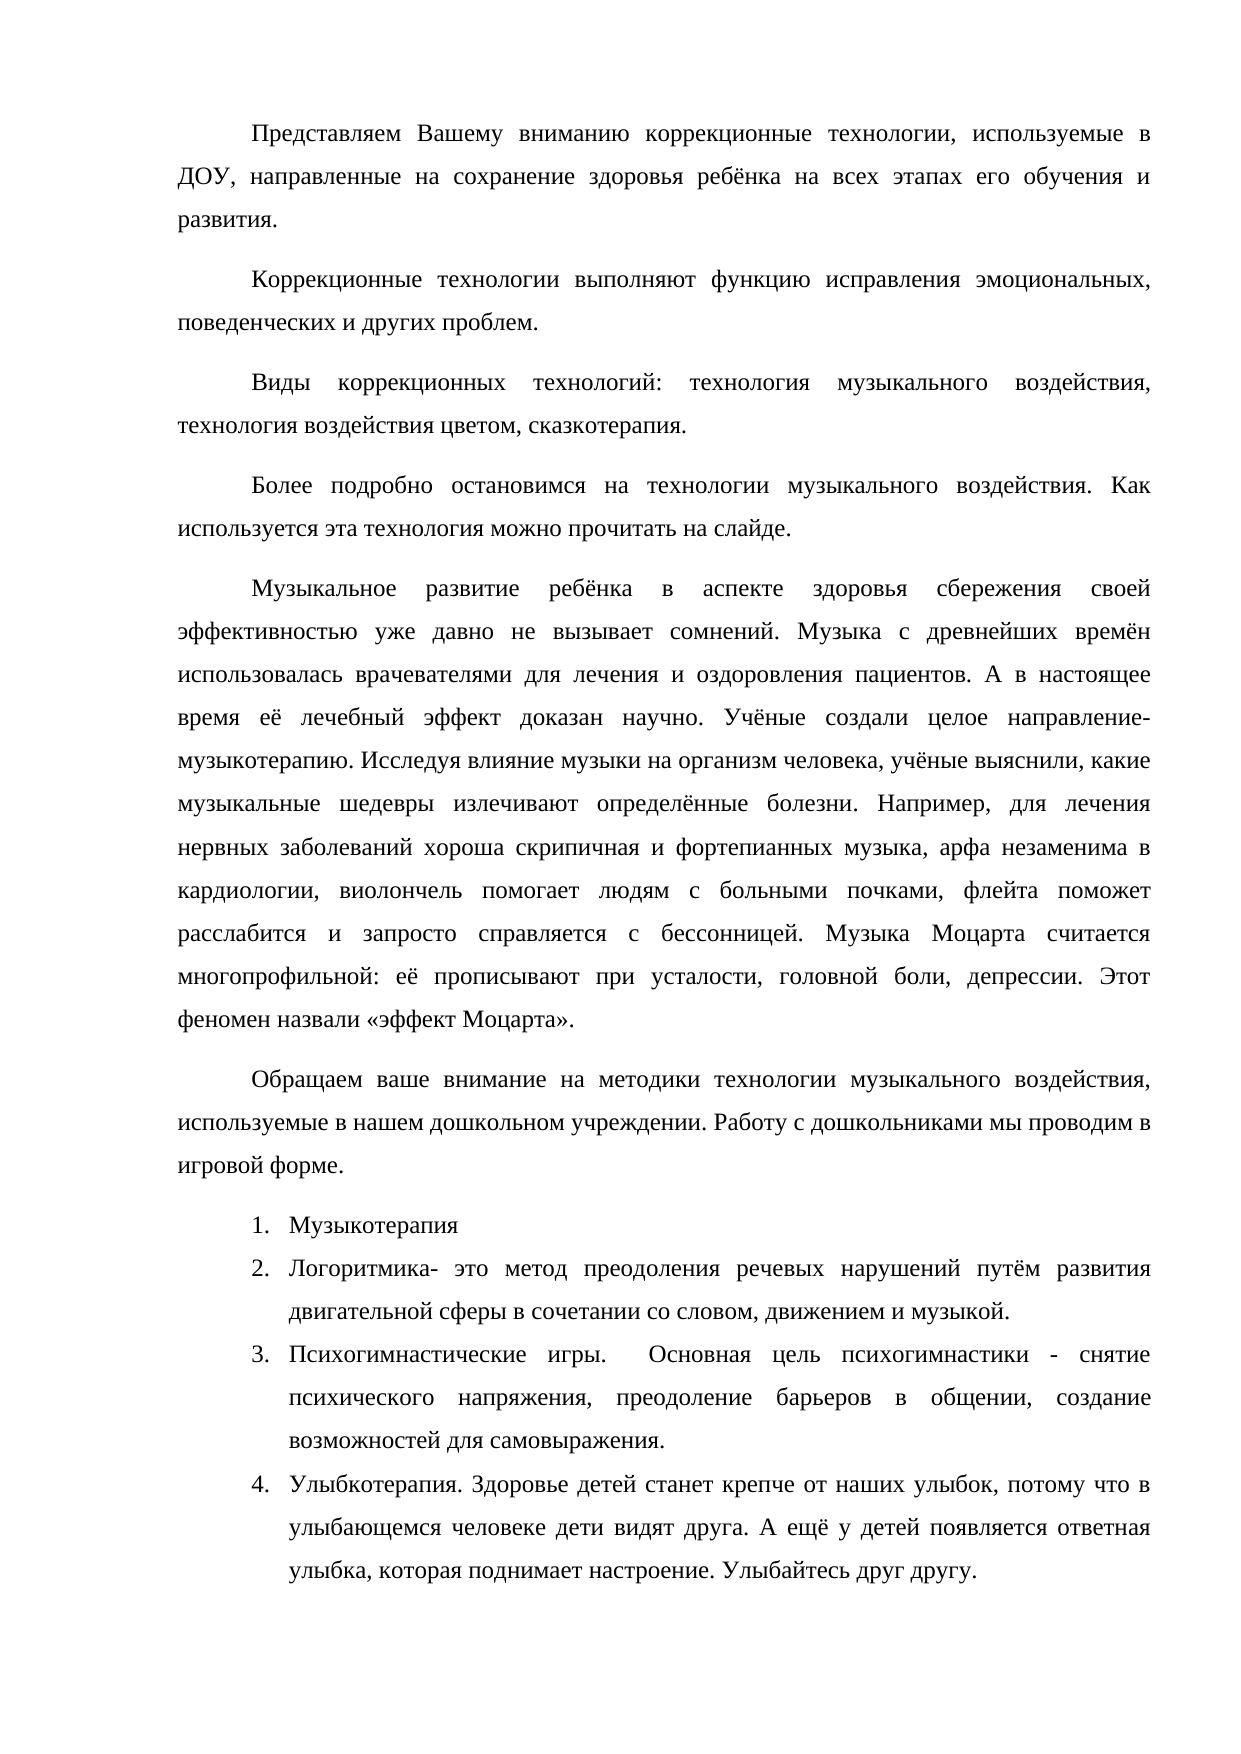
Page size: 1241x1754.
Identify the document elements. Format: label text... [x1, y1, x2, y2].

list Психогимнастические игры. Основная цель психогимнастики - снятие психического напряжения, преодоление барьеров в общении, создание возможностей для самовыражения. [251, 1339, 1152, 1454]
list Улыбкотерапия. Здоровье детей станет крепче от наших улыбок, потому что в улыбающемся человеке дети видят друга. А ещё у детей появляется ответная улыбка, которая поднимает настроение. Улыбайтесь друг другу. [251, 1469, 1152, 1584]
text Музыкальное развитие ребёнка в аспекте здоровья сбережения своей эффективностью уже давно не вызывает сомнений. Музыка с древнейших времён использовалась врачевателями для лечения и оздоровления пациентов. А в настоящее время её лечебный эффект доказан научно. Учёные создали целое направление- музыкотерапию. Исследуя влияние музыки на организм человека, учёные выяснили, какие музыкальные шедевры излечивают определённые болезни. Например, для лечения нервных заболеваний хороша скрипичная и фортепианных музыка, арфа незаменима в кардиологии, виолончель помогает людям с больными почками, флейта поможет расслабится и запросто справляется с бессонницей. Музыка Моцарта считается многопрофильной: её прописывают при усталости, головной боли, депрессии. Этот феномен назвали «эффект Моцарта». [177, 573, 1152, 1033]
text Представляем Вашему вниманию коррекционные технологии, используемые в ДОУ, направленные на сохранение здоровья ребёнка на всех этапах его обучения и развития. [177, 118, 1152, 233]
list Логоритмика- это метод преодоления речевых нарушений путём развития двигательной сферы в сочетании со словом, движением и музыкой. [251, 1253, 1152, 1325]
text Виды коррекционных технологий: технология музыкального воздействия, технология воздействия цветом, сказкотерапия. [177, 367, 1152, 439]
text Более подробно остановимся на технологии музыкального воздействия. Как используется эта технология можно прочитать на слайде. [177, 470, 1152, 542]
list Музыкотерапия [251, 1210, 1152, 1239]
text Коррекционные технологии выполняют функцию исправления эмоциональных, поведенческих и других проблем. [177, 264, 1152, 336]
text Обращаем ваше внимание на методики технологии музыкального воздействия, используемые в нашем дошкольном учреждении. Работу с дошкольниками мы проводим в игровой форме. [177, 1064, 1152, 1179]
